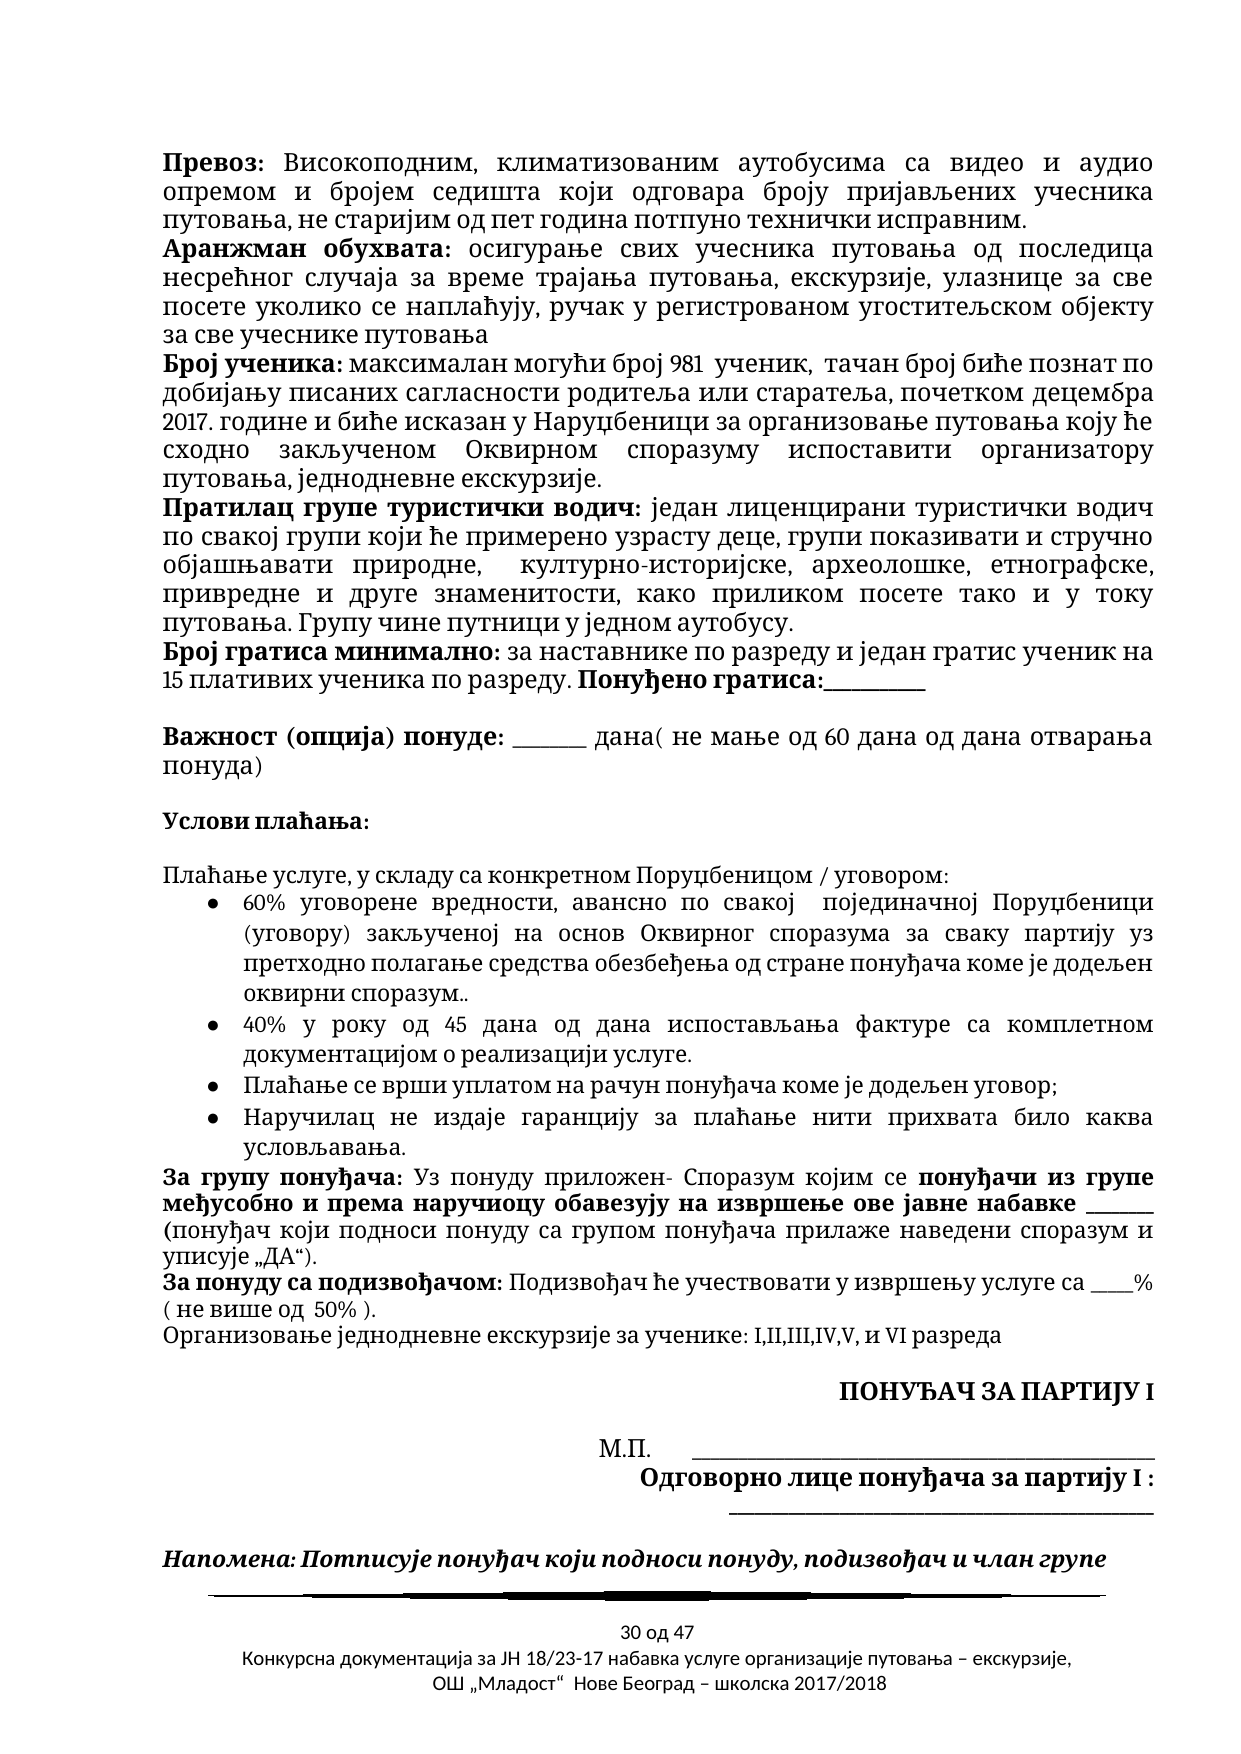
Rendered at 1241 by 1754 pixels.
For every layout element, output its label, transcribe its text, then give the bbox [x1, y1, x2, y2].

table_cell Превоз: Високоподним, климатизованим аутобусима са видео и аудио опремом и бројем седишта који одговара броју пријављених учесника путовања, не старијим од пет година потпуно технички исправним. [151, 148, 1166, 235]
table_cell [151, 235, 1166, 1573]
